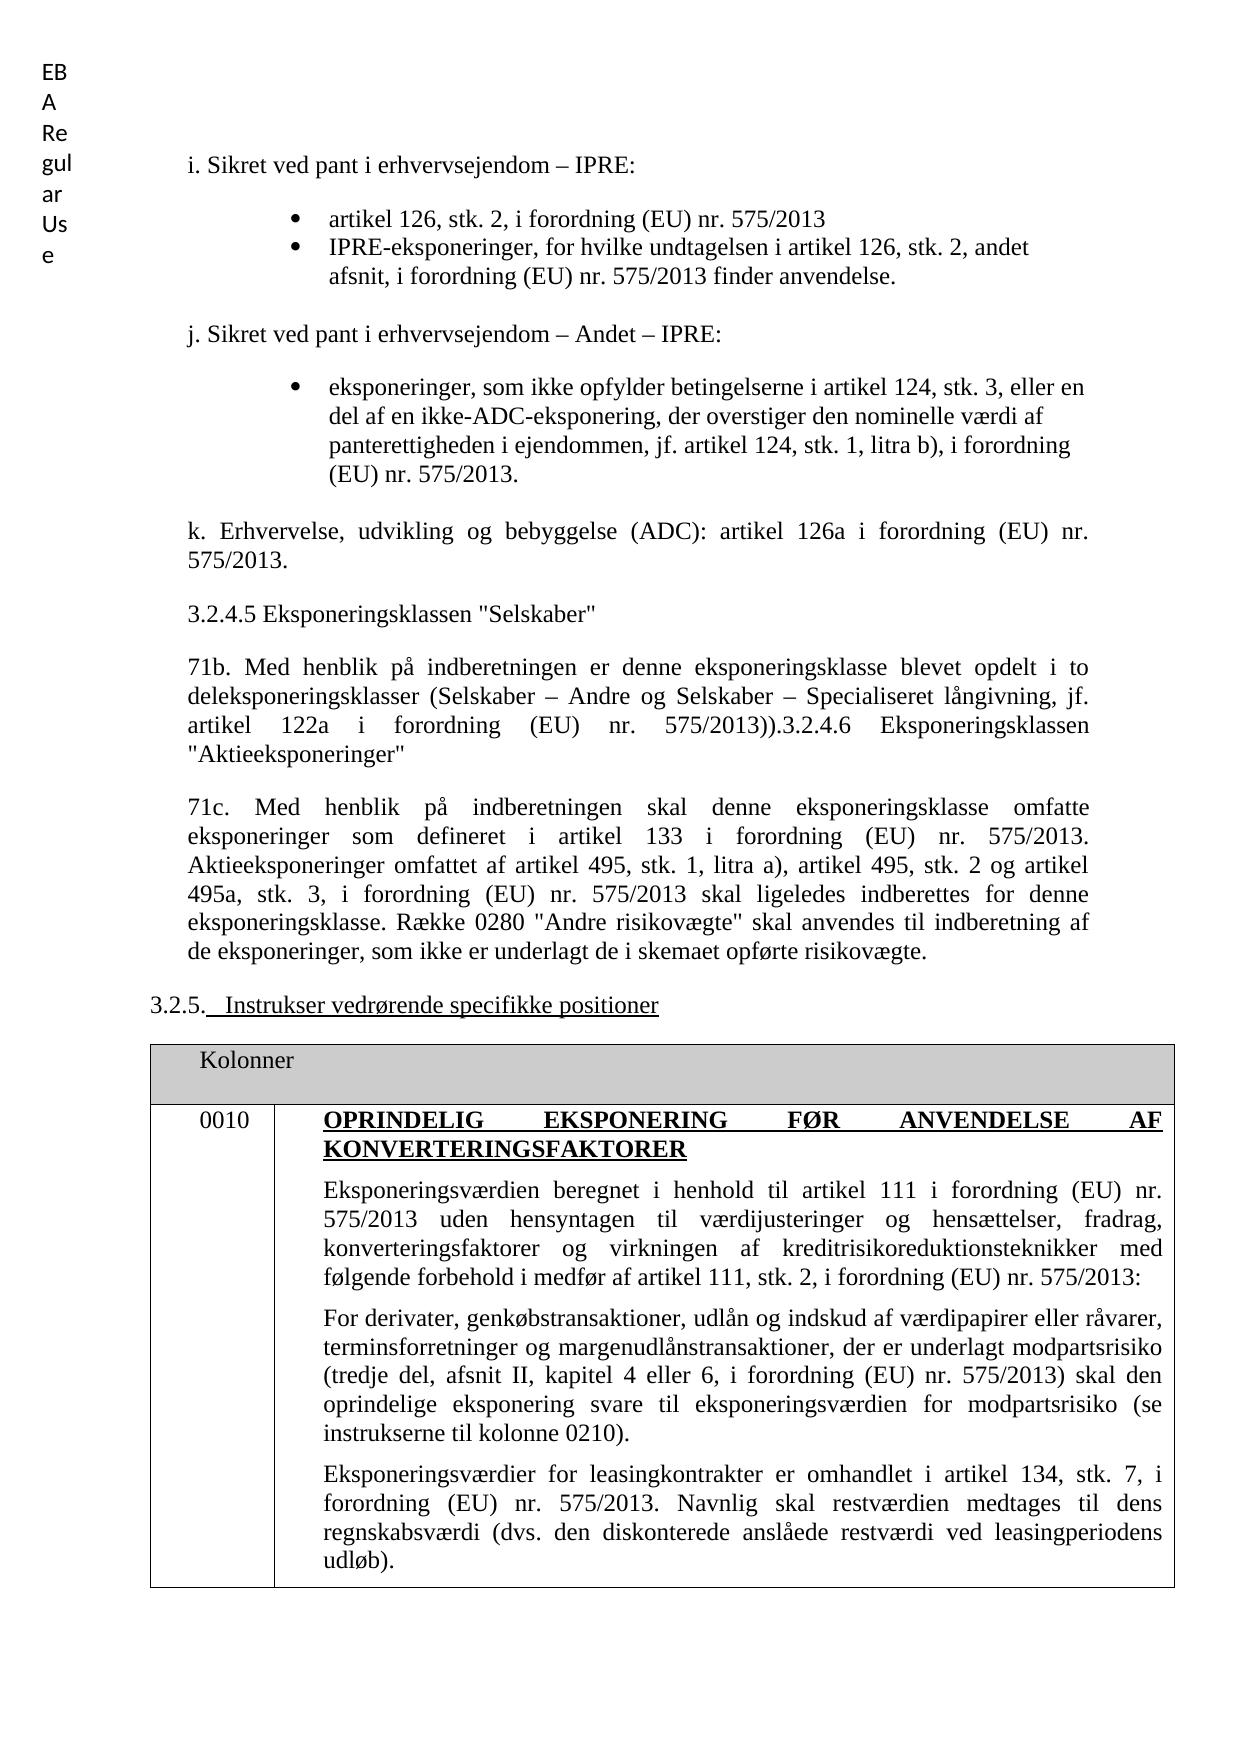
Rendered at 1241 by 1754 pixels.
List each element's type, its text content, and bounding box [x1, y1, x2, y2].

list artikel 126, stk. 2, i forordning (EU) nr. 575/2013 [291, 204, 1090, 232]
list eksponeringer, som ikke opfylder betingelserne i artikel 124, stk. 3, eller en del af en ikke-ADC-eksponering, der overstiger den nominelle værdi af panterettigheden i ejendommen, jf. artikel 124, stk. 1, litra b), i forordning (EU) nr. 575/2013. [291, 372, 1090, 487]
table_header Kolonner [151, 1045, 1174, 1104]
text j. Sikret ved pant i erhvervsejendom – Andet – IPRE: [187, 319, 1090, 347]
text i. Sikret ved pant i erhvervsejendom – IPRE: [187, 150, 1090, 179]
table_cell 0010 [151, 1105, 274, 1587]
text 71c. Med henblik på indberetningen skal denne eksponeringsklasse omfatte eksponeringer som defineret i artikel 133 i forordning (EU) nr. 575/2013. Aktieeksponeringer omfattet af artikel 495, stk. 1, litra a), artikel 495, stk. 2 og artikel 495a, stk. 3, i forordning (EU) nr. 575/2013 skal ligeledes indberettes for denne eksponeringsklasse. Række 0280 "Andre risikovægte" skal anvendes til indberetning af de eksponeringer, som ikke er underlagt de i skemaet opførte risikovægte. [187, 792, 1090, 965]
text 71b. Med henblik på indberetningen er denne eksponeringsklasse blevet opdelt i to deleksponeringsklasser (Selskaber – Andre og Selskaber – Specialiseret långivning, jf. artikel 122a i forordning (EU) nr. 575/2013)).3.2.4.6 Eksponeringsklassen "Aktieeksponeringer" [187, 652, 1090, 767]
text k. Erhvervelse, udvikling og bebyggelse (ADC): artikel 126a i forordning (EU) nr. 575/2013. [187, 516, 1090, 574]
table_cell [275, 1105, 1174, 1587]
list IPRE-eksponeringer, for hvilke undtagelsen i artikel 126, stk. 2, andet afsnit, i forordning (EU) nr. 575/2013 finder anvendelse. [291, 232, 1090, 290]
list 3.2.5. Instrukser vedrørende specifikke positioner [150, 990, 1090, 1019]
text 3.2.4.5 Eksponeringsklassen "Selskaber" [187, 599, 1090, 627]
